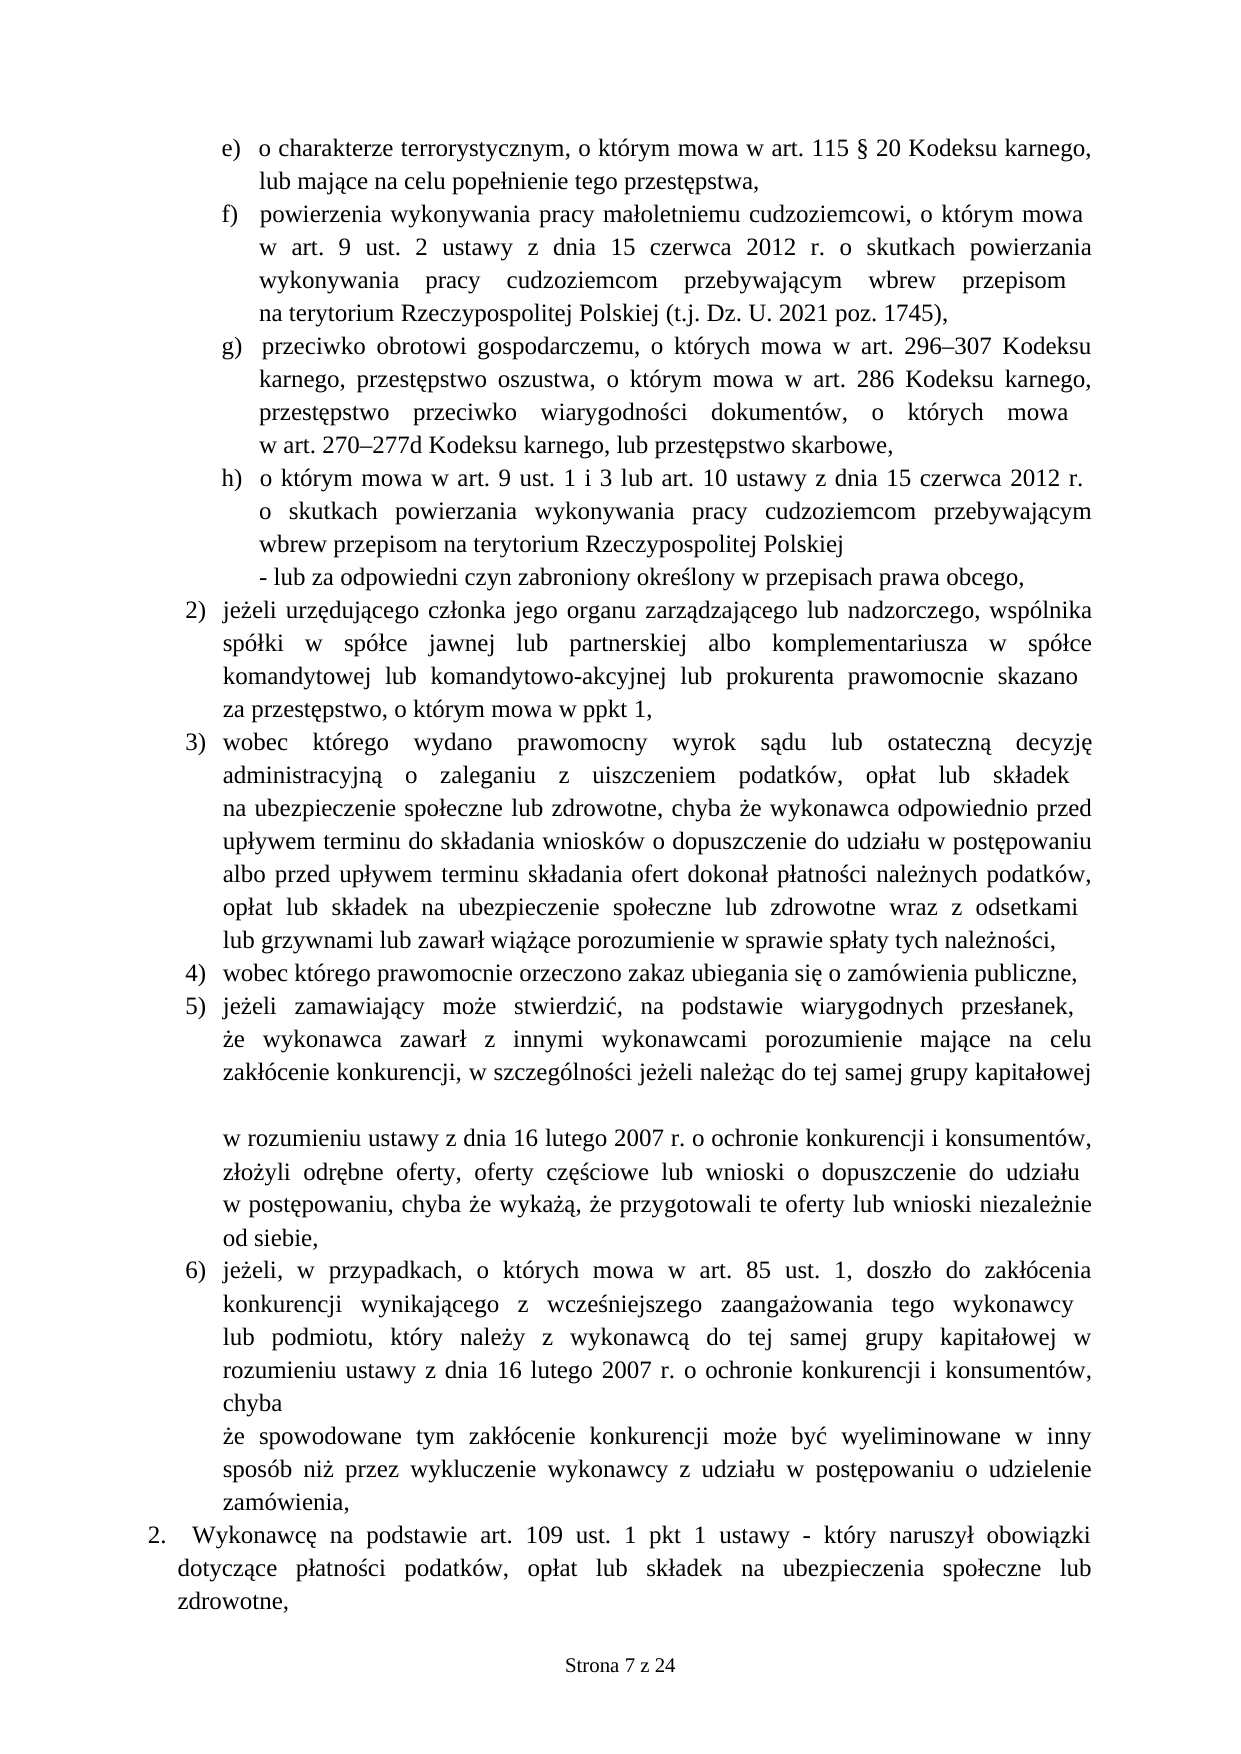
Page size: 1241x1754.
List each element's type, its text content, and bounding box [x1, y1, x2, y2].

list jeżeli zamawiający może stwierdzić, na podstawie wiarygodnych przesłanek, że wykonawca zawarł z innymi wykonawcami porozumienie mające na celu zakłócenie konkurencji, w szczególności jeżeli należąc do tej samej grupy kapitałowej w rozumieniu ustawy z dnia 16 lutego 2007 r. o ochronie konkurencji i konsumentów, złożyli odrębne oferty, oferty częściowe lub wnioski o dopuszczenie do udziału w postępowaniu, chyba że wykażą, że przygotowali te oferty lub wnioski niezależnie od siebie, [185, 991, 1093, 1251]
list powierzenia wykonywania pracy małoletniemu cudzoziemcowi, o którym mowa w art. 9 ust. 2 ustawy z dnia 15 czerwca 2012 r. o skutkach powierzania wykonywania pracy cudzoziemcom przebywającym wbrew przepisom na terytorium Rzeczypospolitej Polskiej (t.j. Dz. U. 2021 poz. 1745), [221, 199, 1093, 327]
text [148, 1520, 1093, 1614]
list jeżeli, w przypadkach, o których mowa w art. 85 ust. 1, doszło do zakłócenia konkurencji wynikającego z wcześniejszego zaangażowania tego wykonawcy lub podmiotu, który należy z wykonawcą do tej samej grupy kapitałowej w rozumieniu ustawy z dnia 16 lutego 2007 r. o ochronie konkurencji i konsumentów, chyba że spowodowane tym zakłócenie konkurencji może być wyeliminowane w inny sposób niż przez wykluczenie wykonawcy z udziału w postępowaniu o udzielenie zamówienia, [185, 1256, 1093, 1516]
list wobec którego prawomocnie orzeczono zakaz ubiegania się o zamówienia publiczne, [185, 958, 1093, 987]
list jeżeli urzędującego członka jego organu zarządzającego lub nadzorczego, wspólnika spółki w spółce jawnej lub partnerskiej albo komplementariusza w spółce komandytowej lub komandytowo-akcyjnej lub prokurenta prawomocnie skazano za przestępstwo, o którym mowa w ppkt 1, [185, 595, 1093, 723]
list przeciwko obrotowi gospodarczemu, o których mowa w art. 296–307 Kodeksu karnego, przestępstwo oszustwa, o którym mowa w art. 286 Kodeksu karnego, przestępstwo przeciwko wiarygodności dokumentów, o których mowa w art. 270–277d Kodeksu karnego, lub przestępstwo skarbowe, [221, 331, 1093, 459]
list wobec którego wydano prawomocny wyrok sądu lub ostateczną decyzję administracyjną o zaleganiu z uiszczeniem podatków, opłat lub składek na ubezpieczenie społeczne lub zdrowotne, chyba że wykonawca odpowiednio przed upływem terminu do składania wniosków o dopuszczenie do udziału w postępowaniu albo przed upływem terminu składania ofert dokonał płatności należnych podatków, opłat lub składek na ubezpieczenie społeczne lub zdrowotne wraz z odsetkami lub grzywnami lub zawarł wiążące porozumienie w sprawie spłaty tych należności, [185, 727, 1093, 954]
list o którym mowa w art. 9 ust. 1 i 3 lub art. 10 ustawy z dnia 15 czerwca 2012 r. o skutkach powierzania wykonywania pracy cudzoziemcom przebywającym wbrew przepisom na terytorium Rzeczypospolitej Polskiej [221, 463, 1093, 558]
list - lub za odpowiedni czyn zabroniony określony w przepisach prawa obcego, [259, 562, 1093, 591]
list o charakterze terrorystycznym, o którym mowa w art. 115 § 20 Kodeksu karnego, lub mające na celu popełnienie tego przestępstwa, [221, 133, 1093, 195]
